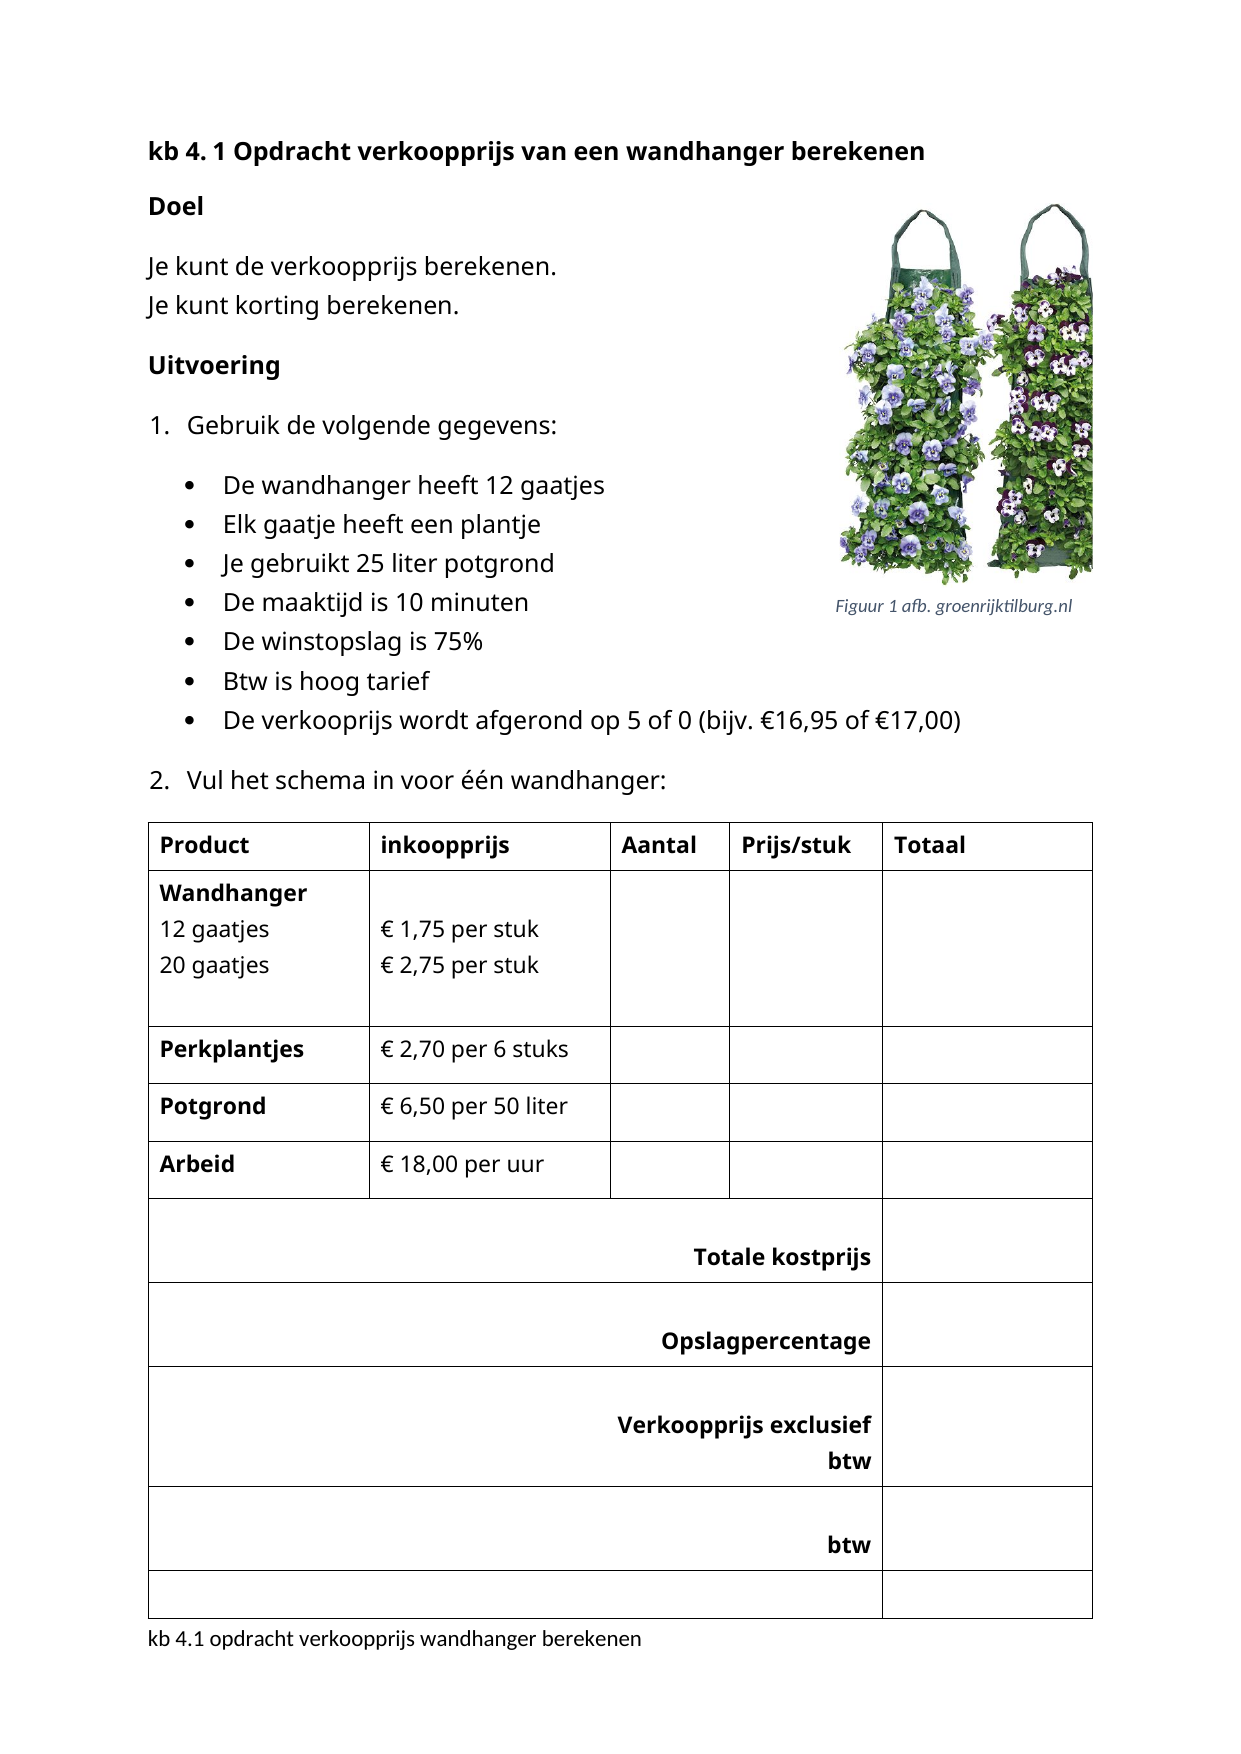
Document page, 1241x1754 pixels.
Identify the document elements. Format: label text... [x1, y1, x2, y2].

table_cell [883, 1084, 1092, 1141]
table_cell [149, 1571, 882, 1618]
table_cell Verkoopprijs exclusief btw [149, 1367, 882, 1486]
table_cell Opslagpercentage [149, 1283, 882, 1366]
table_cell btw [149, 1487, 882, 1570]
list De wandhanger heeft 12 gaatjes [185, 467, 798, 501]
table_cell [730, 1027, 882, 1083]
table_cell Wandhanger 12 gaatjes 20 gaatjes [149, 871, 369, 1026]
table_cell [883, 1487, 1092, 1570]
table_cell [883, 1199, 1092, 1282]
list Vul het schema in voor één wandhanger: [149, 762, 1093, 796]
table_cell [883, 1367, 1092, 1486]
table_header Prijs/stuk [730, 823, 882, 870]
list De maaktijd is 10 minuten [185, 585, 1093, 619]
list De verkooprijs wordt afgerond op 5 of 0 (bijv. €16,95 of €17,00) [185, 702, 1093, 736]
list Je gebruikt 25 liter potgrond [185, 546, 798, 580]
table_cell [611, 1027, 729, 1083]
text Uitvoering [148, 348, 798, 382]
list Gebruik de volgende gegevens: [149, 407, 798, 442]
list De winstopslag is 75% [185, 624, 1093, 658]
table_cell [730, 871, 882, 1026]
table_cell Potgrond [149, 1084, 369, 1141]
table_cell € 2,70 per 6 stuks [370, 1027, 610, 1083]
table_cell [883, 871, 1092, 1026]
table_cell € 18,00 per uur [370, 1142, 610, 1198]
table_header inkoopprijs [370, 823, 610, 870]
table_cell € 1,75 per stuk € 2,75 per stuk [370, 871, 610, 1026]
list Elk gaatje heeft een plantje [185, 507, 798, 541]
table_header Aantal [611, 823, 729, 870]
table_cell [883, 1571, 1092, 1618]
table_cell [730, 1084, 882, 1141]
table_cell [883, 1027, 1092, 1083]
table_cell [611, 1142, 729, 1198]
table_header Totaal [883, 823, 1092, 870]
table_cell [611, 871, 729, 1026]
table_cell [730, 1142, 882, 1198]
table_cell [883, 1283, 1092, 1366]
table_cell Arbeid [149, 1142, 369, 1198]
table_cell € 6,50 per 50 liter [370, 1084, 610, 1141]
text Doel [148, 189, 1093, 223]
picture [798, 203, 1093, 588]
text Je kunt de verkoopprijs berekenen. Je kunt korting berekenen. [148, 248, 798, 322]
table_cell Perkplantjes [149, 1027, 369, 1083]
table_cell [883, 1142, 1092, 1198]
text kb 4. 1 Opdracht verkoopprijs van een wandhanger berekenen [148, 134, 1093, 168]
list Btw is hoog tarief [185, 663, 1093, 697]
table_cell Totale kostprijs [149, 1199, 882, 1282]
table_header Product [149, 823, 369, 870]
table_cell [611, 1084, 729, 1141]
